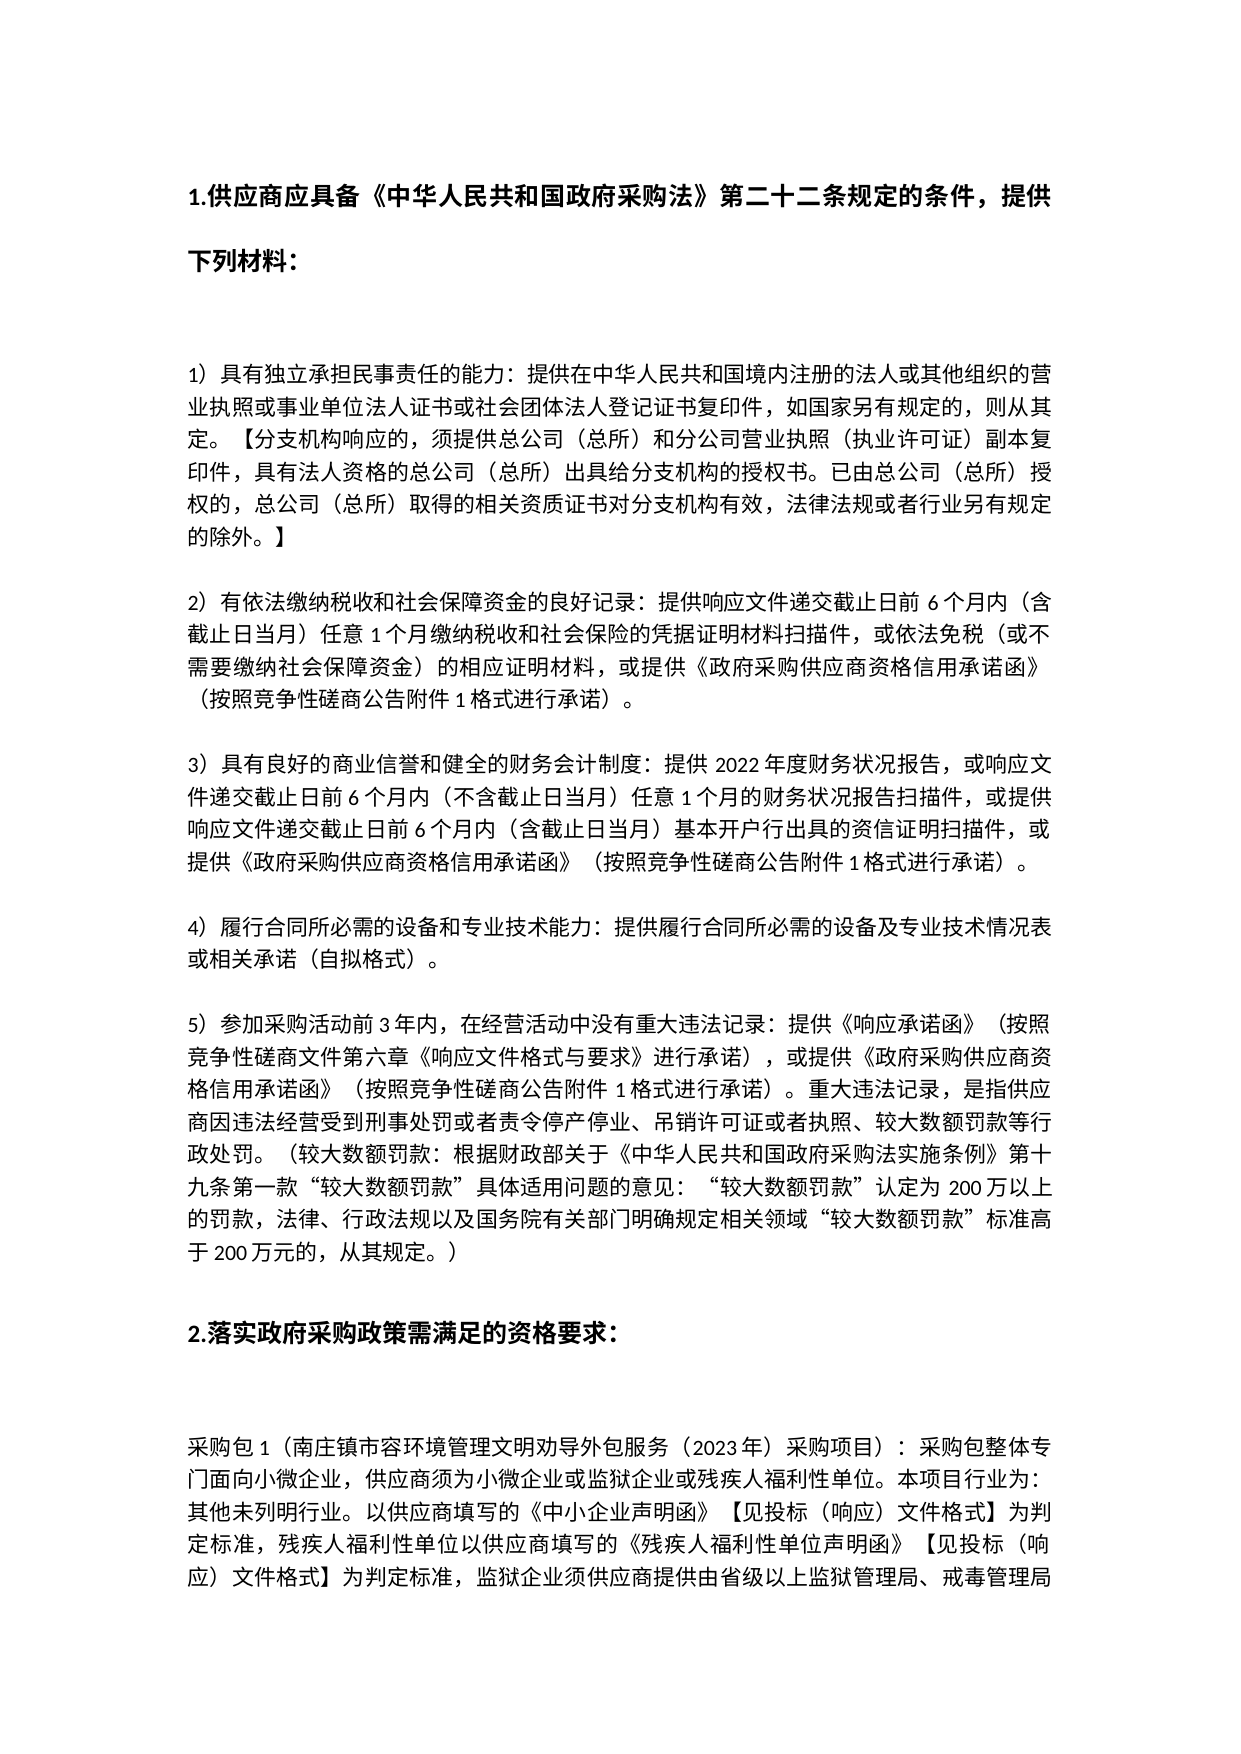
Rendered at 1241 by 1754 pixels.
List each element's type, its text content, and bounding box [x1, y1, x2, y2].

text 2）有依法缴纳税收和社会保障资金的良好记录：提供响应文件递交截止日前6个月内（含截止日当月）任意1个月缴纳税收和社会保险的凭据证明材料扫描件，或依法免税（或不需要缴纳社会保障资金）的相应证明材料，或提供《政府采购供应商资格信用承诺函》（按照竞争性磋商公告附件1格式进行承诺）。 [187, 584, 1053, 714]
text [187, 1429, 1053, 1592]
text 1.供应商应具备《中华人民共和国政府采购法》第二十二条规定的条件，提供下列材料： [187, 162, 1053, 292]
text 3）具有良好的商业信誉和健全的财务会计制度：提供2022年度财务状况报告，或响应文件递交截止日前6个月内（不含截止日当月）任意1个月的财务状况报告扫描件，或提供响应文件递交截止日前6个月内（含截止日当月）基本开户行出具的资信证明扫描件，或提供《政府采购供应商资格信用承诺函》（按照竞争性磋商公告附件1格式进行承诺）。 [187, 747, 1053, 877]
text 4）履行合同所必需的设备和专业技术能力：提供履行合同所必需的设备及专业技术情况表或相关承诺（自拟格式）。 [187, 909, 1053, 974]
text 1）具有独立承担民事责任的能力：提供在中华人民共和国境内注册的法人或其他组织的营业执照或事业单位法人证书或社会团体法人登记证书复印件，如国家另有规定的，则从其定。【分支机构响应的，须提供总公司（总所）和分公司营业执照（执业许可证）副本复印件，具有法人资格的总公司（总所）出具给分支机构的授权书。已由总公司（总所）授权的，总公司（总所）取得的相关资质证书对分支机构有效，法律法规或者行业另有规定的除外。】 [187, 357, 1053, 552]
text 2.落实政府采购政策需满足的资格要求： [187, 1299, 1053, 1364]
text 5）参加采购活动前3年内，在经营活动中没有重大违法记录：提供《响应承诺函》（按照竞争性磋商文件第六章《响应文件格式与要求》进行承诺），或提供《政府采购供应商资格信用承诺函》（按照竞争性磋商公告附件1格式进行承诺）。重大违法记录，是指供应商因违法经营受到刑事处罚或者责令停产停业、吊销许可证或者执照、较大数额罚款等行政处罚。（较大数额罚款：根据财政部关于《中华人民共和国政府采购法实施条例》第十九条第一款“较大数额罚款”具体适用问题的意见：“较大数额罚款”认定为200万以上的罚款，法律、行政法规以及国务院有关部门明确规定相关领域“较大数额罚款”标准高于200万元的，从其规定。） [187, 1007, 1053, 1267]
